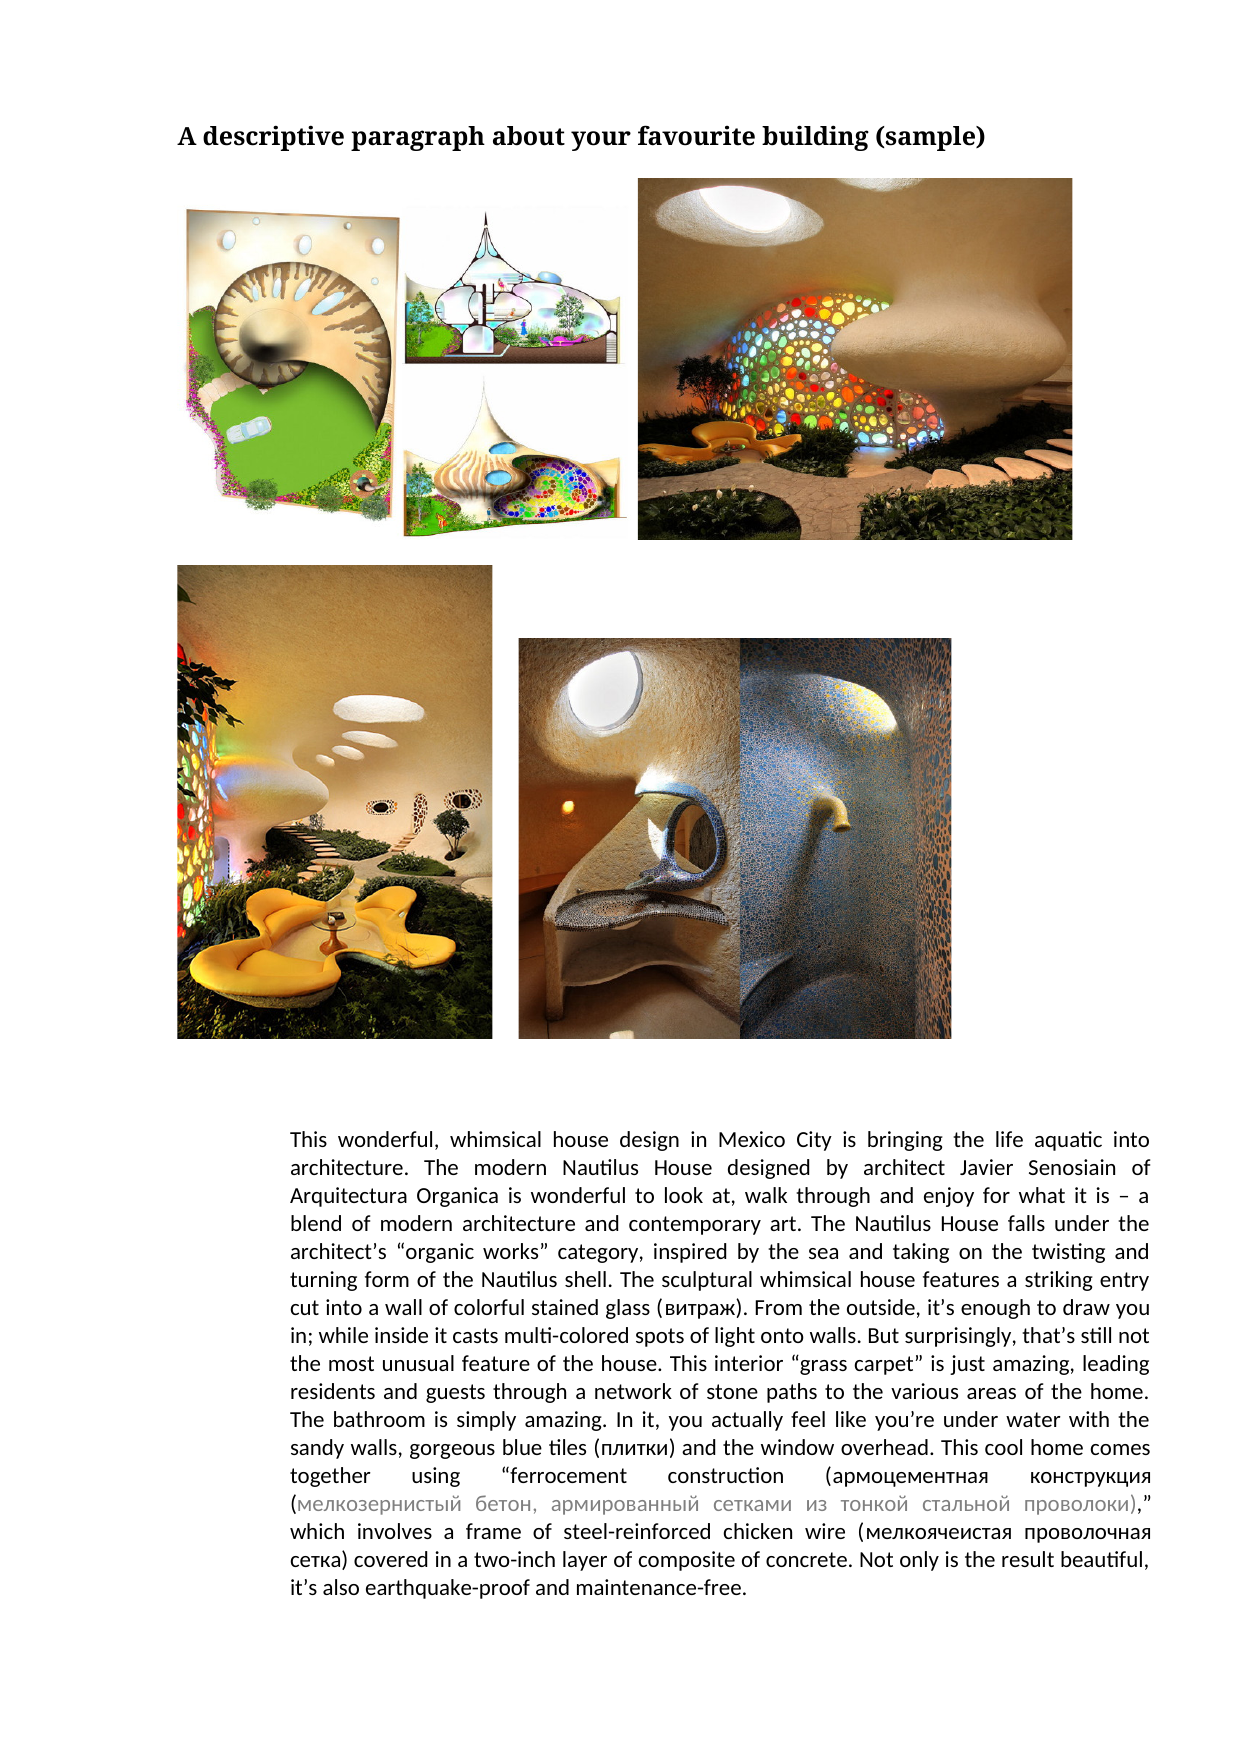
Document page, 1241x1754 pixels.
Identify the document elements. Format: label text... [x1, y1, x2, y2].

picture [177, 565, 493, 1039]
text This wonderful, whimsical house design in Mexico City is bringing the life aquatic into architecture. The modern Nautilus House designed by architect Javier Senosiain of Arquitectura Organica is wonderful to look at, walk through and enjoy for what it is – a blend of modern architecture and contemporary art. The Nautilus House falls under the architect’s “organic works” category, inspired by the sea and taking on the twisting and turning form of the Nautilus shell. The sculptural whimsical house features a striking entry cut into a wall of colorful stained glass (витраж). From the outside, it’s enough to draw you in; while inside it casts multi-colored spots of light onto walls. But surprisingly, that’s still not the most unusual feature of the house. This interior “grass carpet” is just amazing, leading residents and guests through a network of stone paths to the various areas of the home. The bathroom is simply amazing. In it, you actually feel like you’re under water with the sandy walls, gorgeous blue tiles (плитки) and the window overhead. This cool home comes together using “ferrocement construction (армоцементная конструкция (мелкозернистый бетон, армированный сетками из тонкой стальной проволоки),” which involves a frame of steel-reinforced chicken wire (мелкоячеистая проволочная сетка) covered in a two-inch layer of composite of concrete. Not only is the result beautiful, it’s also earthquake-proof and maintenance-free. [290, 1125, 1152, 1601]
picture [177, 198, 632, 540]
picture [518, 638, 952, 1039]
text A descriptive paragraph about your favourite building (sample) [177, 118, 1152, 152]
picture [637, 178, 1073, 540]
